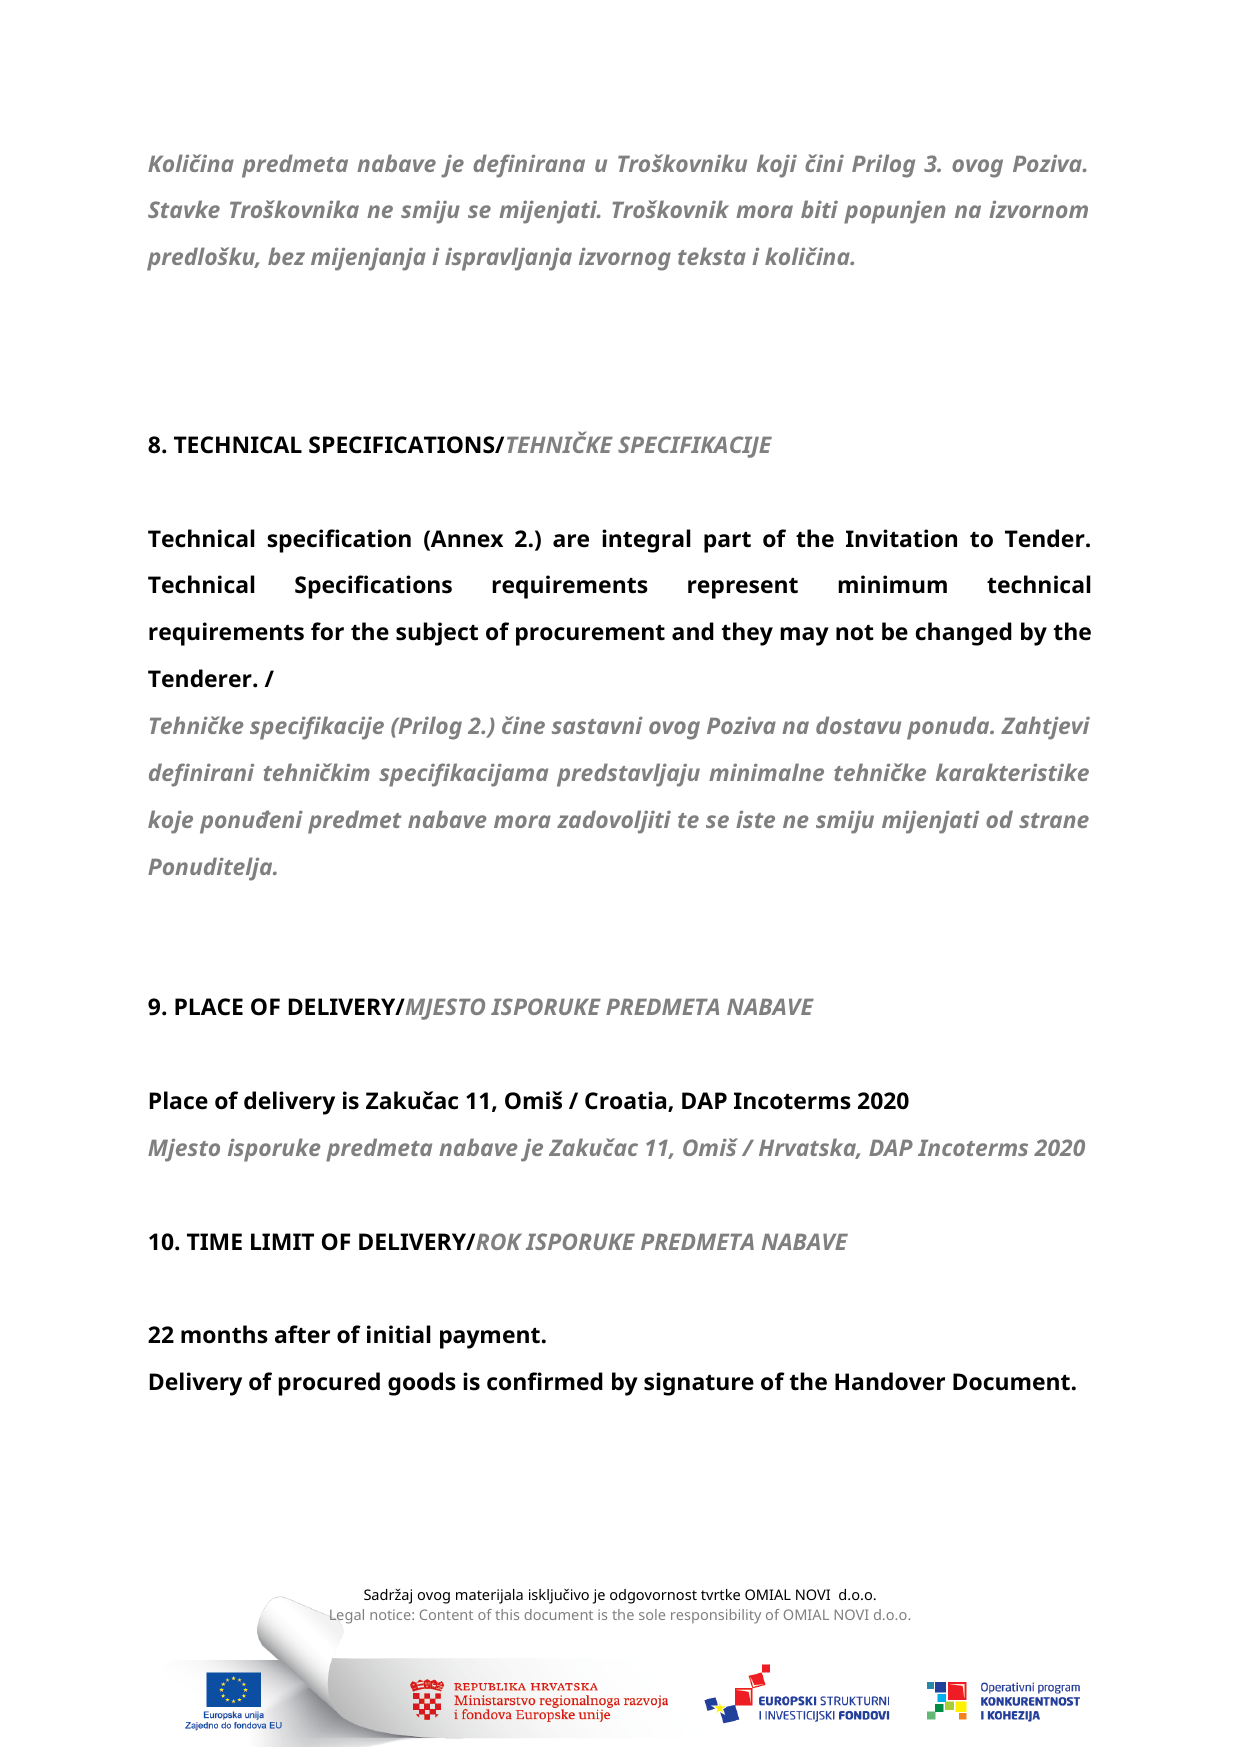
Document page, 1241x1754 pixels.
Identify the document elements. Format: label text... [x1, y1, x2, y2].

text Tehničke specifikacije (Prilog 2.) čine sastavni ovog Poziva na dostavu ponuda. Zahtjevi definirani tehničkim specifikacijama predstavljaju minimalne tehničke karakteristike koje ponuđeni predmet nabave mora zadovoljiti te se iste ne smiju mijenjati od strane Ponuditelja. [148, 710, 1093, 882]
picture [159, 1582, 1105, 1747]
text Delivery of procured goods is confirmed by signature of the Handover Document. [148, 1366, 1093, 1398]
text 8. TECHNICAL SPECIFICATIONS/TEHNIČKE SPECIFIKACIJE [148, 429, 1093, 460]
text Place of delivery is Zakučac 11, Omiš / Croatia, DAP Incoterms 2020 [148, 1085, 1093, 1116]
text 9. PLACE OF DELIVERY/MJESTO ISPORUKE PREDMETA NABAVE [148, 991, 1093, 1023]
text Mjesto isporuke predmeta nabave je Zakučac 11, Omiš / Hrvatska, DAP Incoterms 2020 [148, 1132, 1093, 1163]
text Količina predmeta nabave je definirana u Troškovniku koji čini Prilog 3. ovog Poziva. Stavke Troškovnika ne smiju se mijenjati. Troškovnik mora biti popunjen na izvornom predlošku, bez mijenjanja i ispravljanja izvornog teksta i količina. [148, 148, 1093, 273]
text Technical specification (Annex 2.) are integral part of the Invitation to Tender. Technical Specifications requirements represent minimum technical requirements for the subject of procurement and they may not be changed by the Tenderer. / [148, 523, 1093, 694]
text 10. TIME LIMIT OF DELIVERY/ROK ISPORUKE PREDMETA NABAVE [148, 1226, 1093, 1257]
text 22 months after of initial payment. [148, 1319, 1093, 1351]
